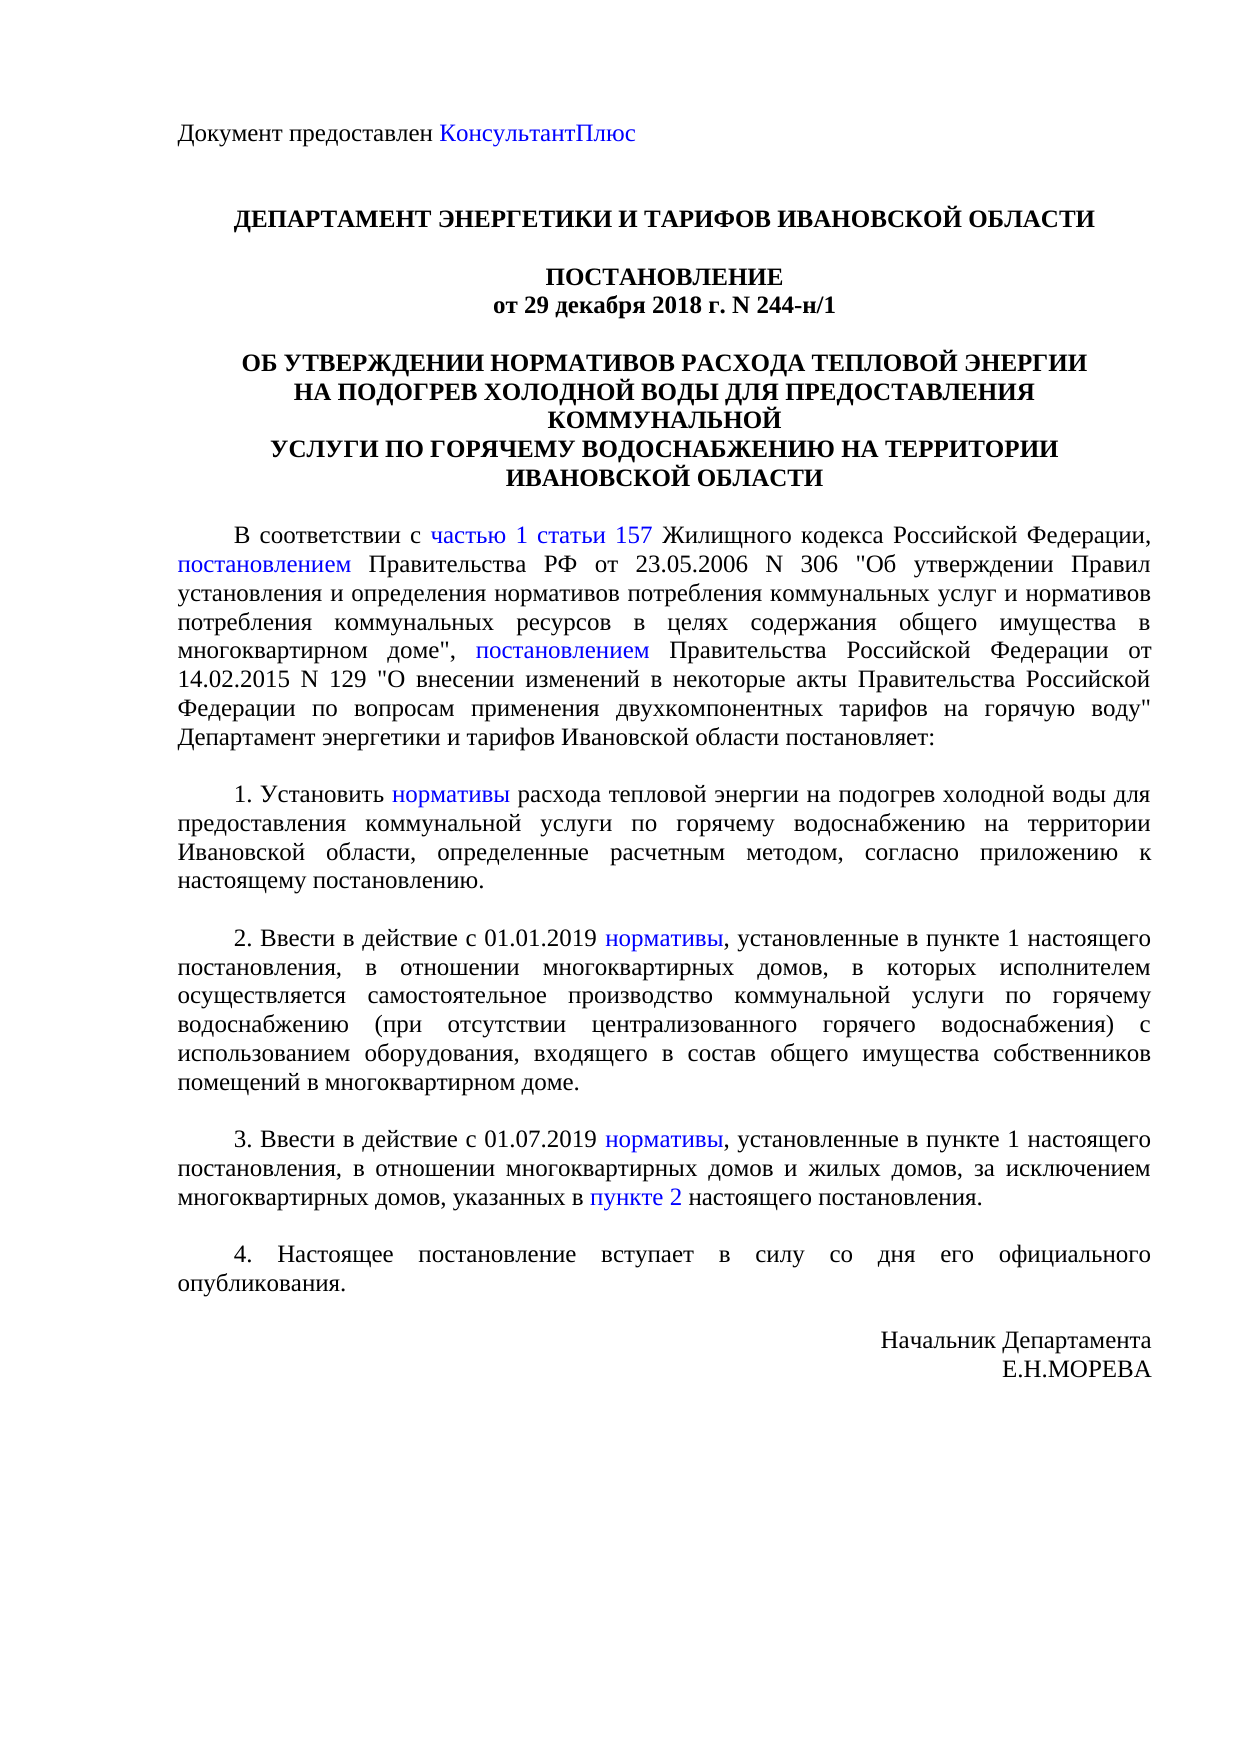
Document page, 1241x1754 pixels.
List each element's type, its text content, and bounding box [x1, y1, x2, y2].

text Е.Н.МОРЕВА [177, 1354, 1152, 1383]
title ИВАНОВСКОЙ ОБЛАСТИ [177, 463, 1152, 492]
title от 29 декабря 2018 г. N 244-н/1 [177, 290, 1152, 319]
title УСЛУГИ ПО ГОРЯЧЕМУ ВОДОСНАБЖЕНИЮ НА ТЕРРИТОРИИ [177, 434, 1152, 463]
title ПОСТАНОВЛЕНИЕ [177, 262, 1152, 290]
title Документ предоставлен КонсультантПлюс [177, 118, 1152, 175]
text 3. Ввести в действие с 01.07.2019 нормативы, установленные в пункте 1 настоящего постановления, в отношении многоквартирных домов и жилых домов, за исключением многоквартирных домов, указанных в пункте 2 настоящего постановления. [177, 1124, 1152, 1210]
text В соответствии с частью 1 статьи 157 Жилищного кодекса Российской Федерации, постановлением Правительства РФ от 23.05.2006 N 306 "Об утверждении Правил установления и определения нормативов потребления коммунальных услуг и нормативов потребления коммунальных ресурсов в целях содержания общего имущества в многоквартирном доме", постановлением Правительства Российской Федерации от 14.02.2015 N 129 "О внесении изменений в некоторые акты Правительства Российской Федерации по вопросам применения двухкомпонентных тарифов на горячую воду" Департамент энергетики и тарифов Ивановской области постановляет: [177, 520, 1152, 750]
text 1. Установить нормативы расхода тепловой энергии на подогрев холодной воды для предоставления коммунальной услуги по горячему водоснабжению на территории Ивановской области, определенные расчетным методом, согласно приложению к настоящему постановлению. [177, 779, 1152, 894]
text 4. Настоящее постановление вступает в силу со дня его официального опубликования. [177, 1239, 1152, 1297]
text 2. Ввести в действие с 01.01.2019 нормативы, установленные в пункте 1 настоящего постановления, в отношении многоквартирных домов, в которых исполнителем осуществляется самостоятельное производство коммунальной услуги по горячему водоснабжению (при отсутствии централизованного горячего водоснабжения) с использованием оборудования, входящего в состав общего имущества собственников помещений в многоквартирном доме. [177, 923, 1152, 1095]
title ДЕПАРТАМЕНТ ЭНЕРГЕТИКИ И ТАРИФОВ ИВАНОВСКОЙ ОБЛАСТИ [177, 204, 1152, 233]
title ОБ УТВЕРЖДЕНИИ НОРМАТИВОВ РАСХОДА ТЕПЛОВОЙ ЭНЕРГИИ [177, 348, 1152, 377]
text Начальник Департамента [177, 1325, 1152, 1354]
title НА ПОДОГРЕВ ХОЛОДНОЙ ВОДЫ ДЛЯ ПРЕДОСТАВЛЕНИЯ КОММУНАЛЬНОЙ [177, 377, 1152, 434]
